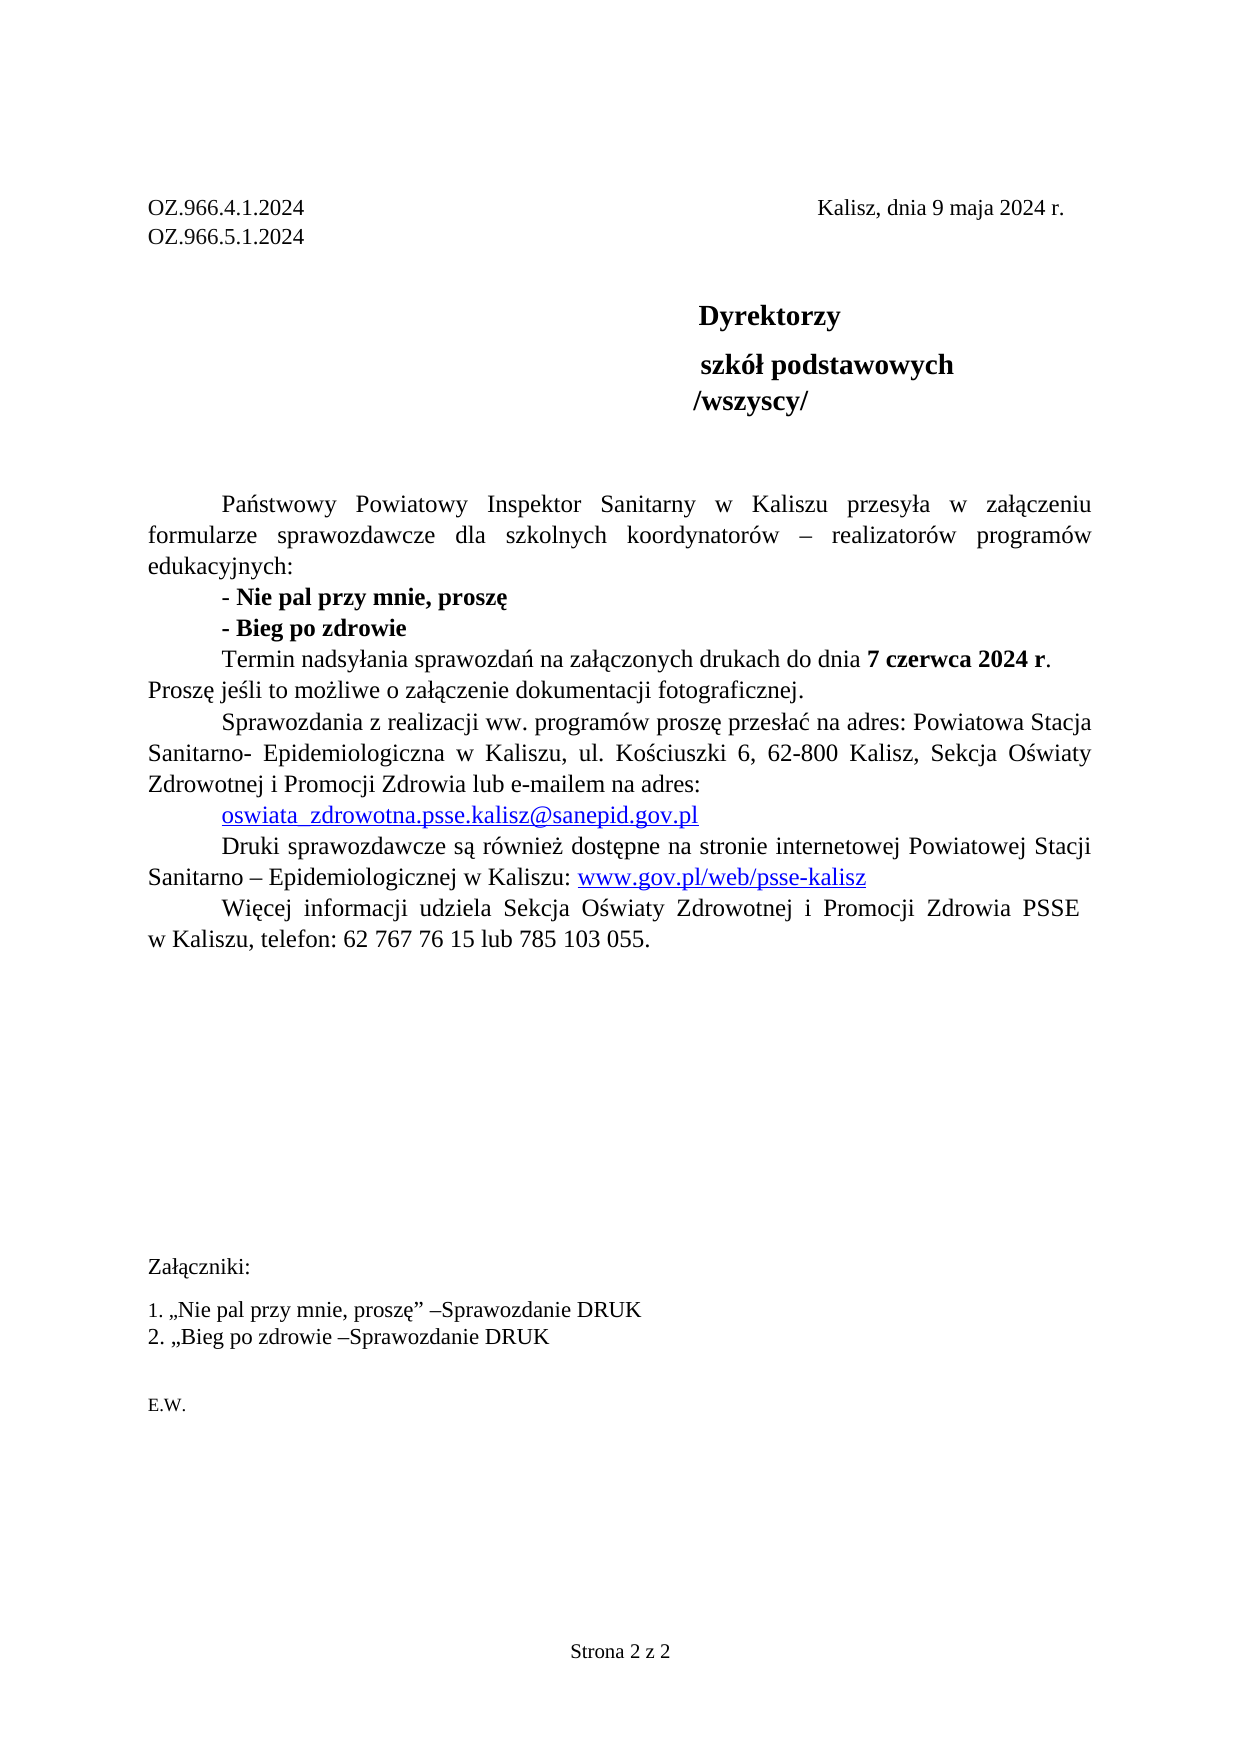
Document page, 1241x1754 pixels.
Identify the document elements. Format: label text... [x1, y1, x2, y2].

text OZ.966.4.1.2024 Kalisz, dnia 9 maja 2024 r. OZ.966.5.1.2024 [148, 194, 1093, 279]
text - Bieg po zdrowie [148, 613, 1093, 642]
text oswiata_zdrowotna.psse.kalisz@sanepid.gov.pl [148, 800, 1093, 828]
text szkół podstawowych /wszyscy/ [590, 347, 1093, 417]
text Proszę jeśli to możliwe o załączenie dokumentacji fotograficznej. [148, 676, 1093, 704]
text Więcej informacji udziela Sekcja Oświaty Zdrowotnej i Promocji Zdrowia PSSE w Kaliszu, telefon: 62 767 76 15 lub 785 103 055. [148, 893, 1093, 953]
text 1. „Nie pal przy mnie, proszę” –Sprawozdanie DRUK 2. „Bieg po zdrowie –Sprawozdanie DRUK [148, 1296, 1093, 1377]
text Dyrektorzy [148, 298, 1093, 332]
text Sprawozdania z realizacji ww. programów proszę przesłać na adres: Powiatowa Stacja Sanitarno- Epidemiologiczna w Kaliszu, ul. Kościuszki 6, 62-800 Kalisz, Sekcja Oświaty Zdrowotnej i Promocji Zdrowia lub e-mailem na adres: [148, 707, 1093, 797]
text - Nie pal przy mnie, proszę [148, 582, 1093, 611]
text Państwowy Powiatowy Inspektor Sanitarny w Kaliszu przesyła w załączeniu formularze sprawozdawcze dla szkolnych koordynatorów – realizatorów programów edukacyjnych: [148, 489, 1093, 580]
text E.W. [148, 1394, 1093, 1415]
text Termin nadsyłania sprawozdań na załączonych drukach do dnia 7 czerwca 2024 r. [148, 644, 1093, 673]
text Druki sprawozdawcze są również dostępne na stronie internetowej Powiatowej Stacji Sanitarno – Epidemiologicznej w Kaliszu: www.gov.pl/web/psse-kalisz [148, 831, 1093, 891]
text Załączniki: [148, 1253, 1093, 1280]
